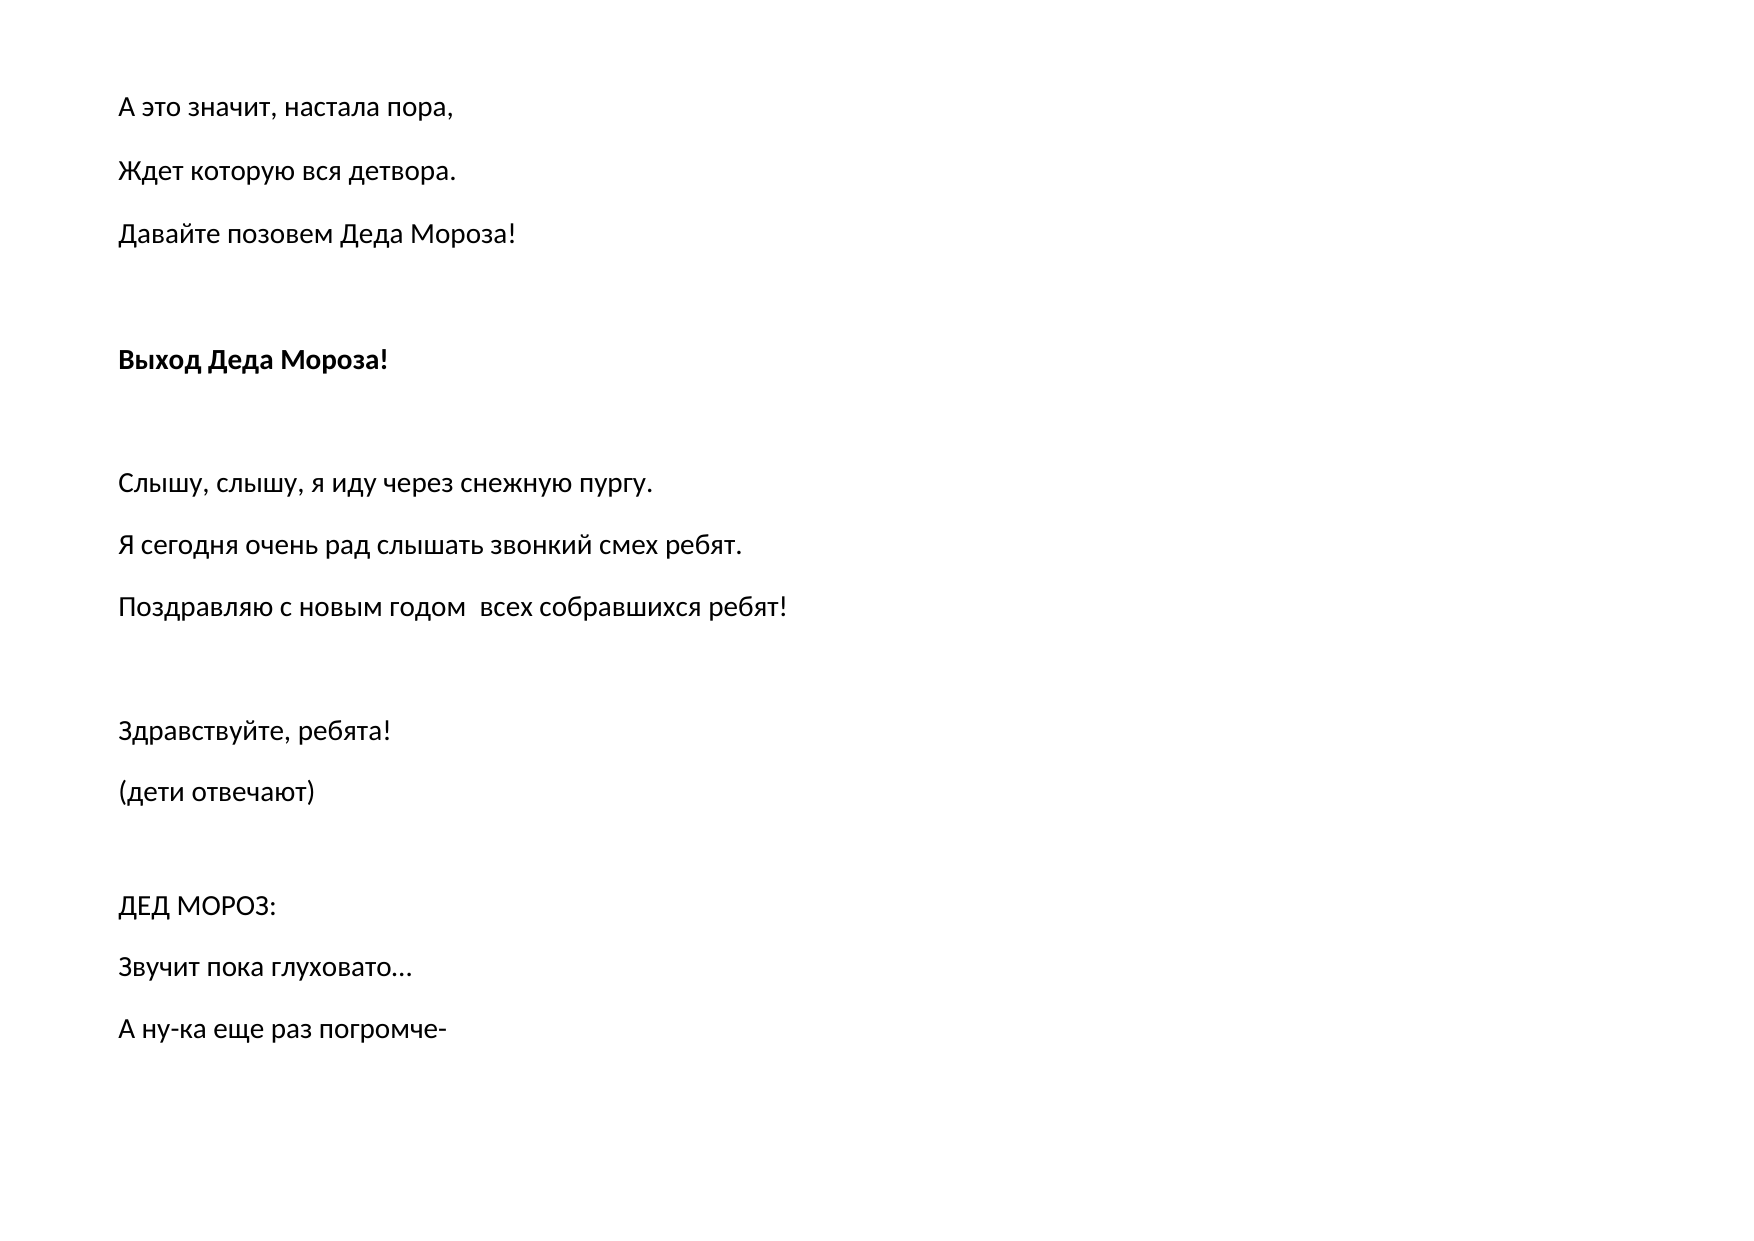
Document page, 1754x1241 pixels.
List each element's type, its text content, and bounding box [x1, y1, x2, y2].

text Здравствуйте, ребята! [118, 712, 1636, 747]
text Я сегодня очень рад слышать звонкий смех ребят. [118, 526, 1636, 562]
text А это значит, настала пора, [118, 88, 1636, 124]
text Поздравляю с новым годом всех собравшихся ребят! [118, 588, 1636, 624]
text (дети отвечают) [118, 773, 1636, 809]
text Выход Деда Мороза! [118, 341, 1636, 377]
text Звучит пока глуховато… [118, 948, 1636, 984]
text Слышу, слышу, я иду через снежную пургу. [118, 464, 1636, 500]
text Давайте позовем Деда Мороза! [118, 216, 1636, 251]
text Ждет которую вся детвора. [118, 152, 1636, 188]
text А ну-ка еще раз погромче- [118, 1010, 1636, 1046]
text ДЕД МОРОЗ: [118, 887, 1636, 922]
